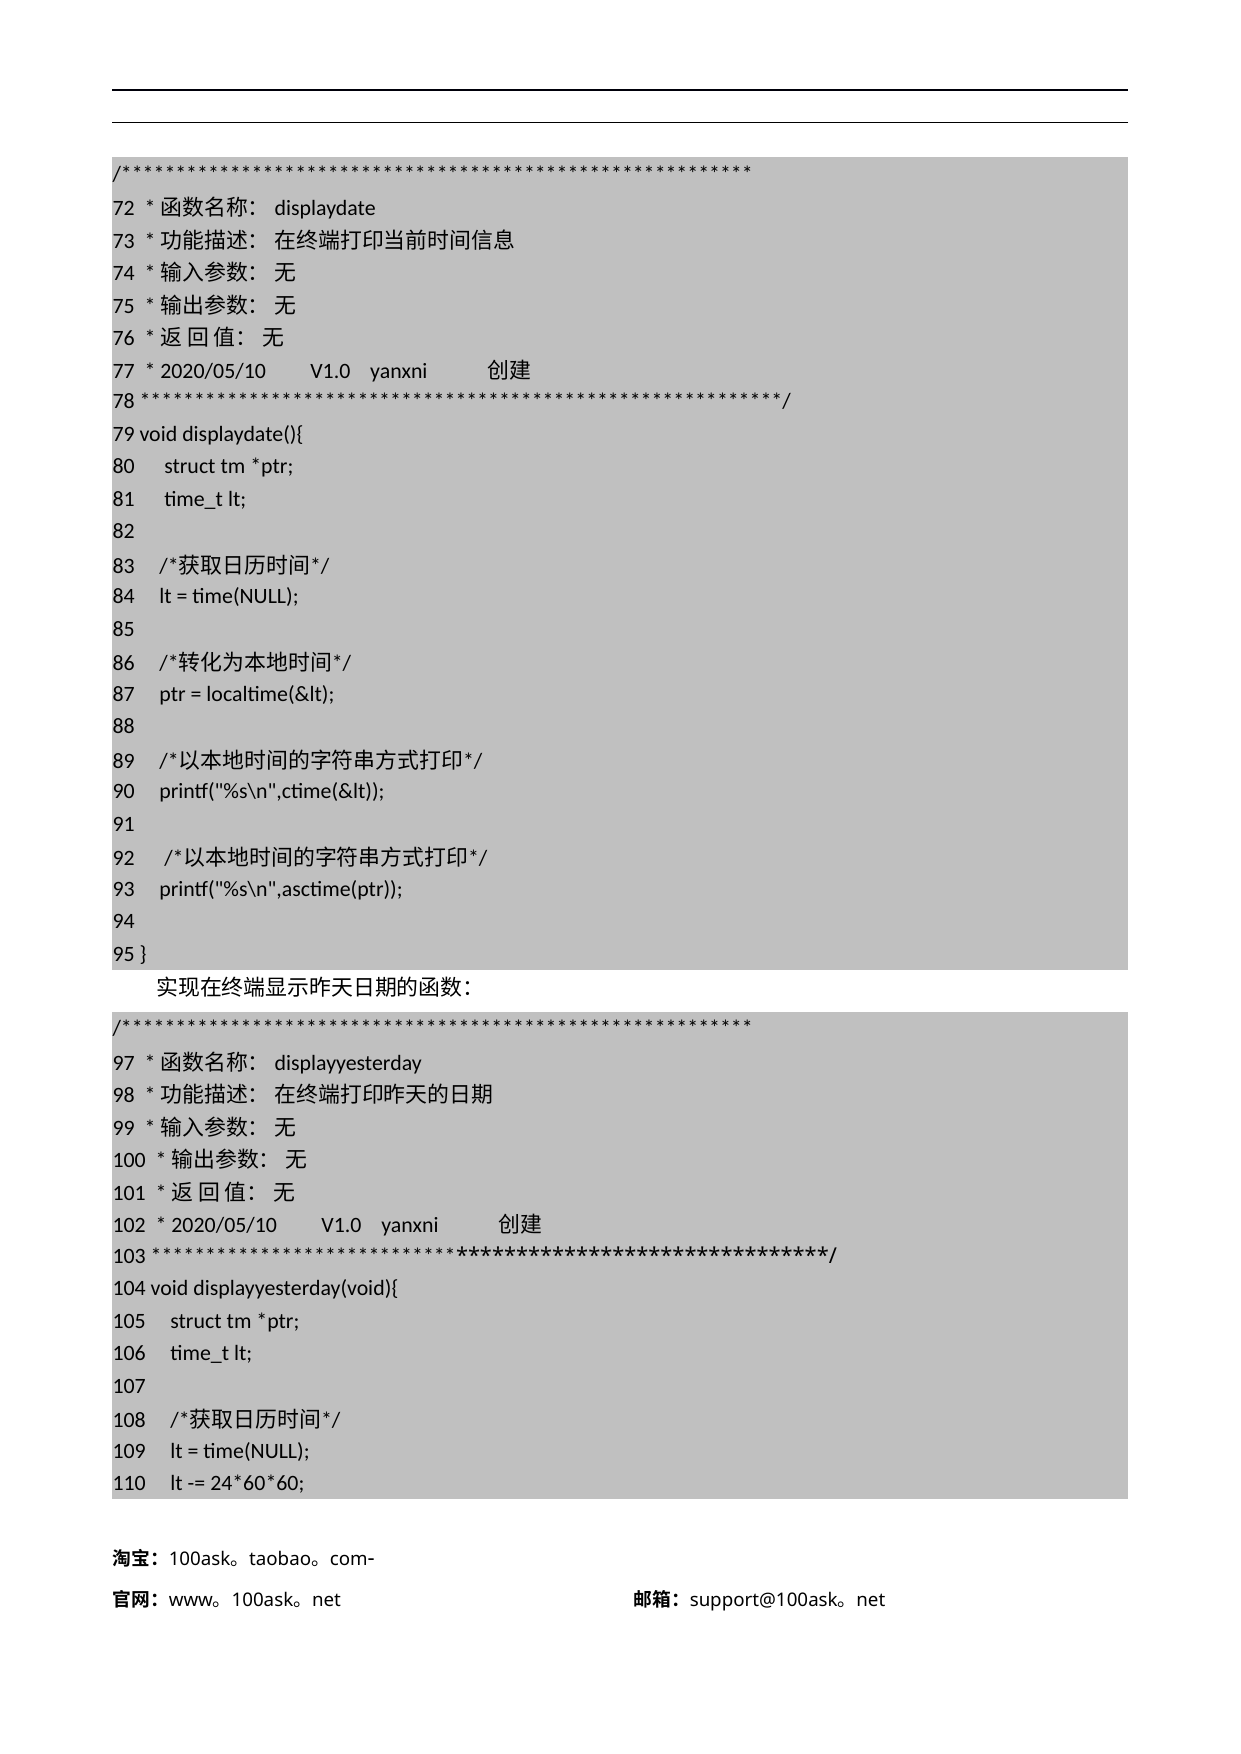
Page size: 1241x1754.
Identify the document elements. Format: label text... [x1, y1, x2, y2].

text 109 lt = time(NULL); [112, 1434, 1128, 1467]
text 93 printf("%s\n",asctime(ptr)); [112, 872, 1128, 905]
text 73 * 功能描述： 在终端打印当前时间信息 [112, 222, 1128, 255]
text 90 printf("%s\n",ctime(&lt)); [112, 775, 1128, 807]
text 81 time_t lt; [112, 482, 1128, 515]
text 84 lt = time(NULL); [112, 580, 1128, 612]
text 94 [112, 905, 1128, 937]
text 89 /*以本地时间的字符串方式打印*/ [112, 742, 1128, 775]
text 78 ***********************************************************/ [112, 385, 1128, 417]
text 91 [112, 807, 1128, 840]
text 85 [112, 612, 1128, 645]
text 107 [112, 1369, 1128, 1402]
text 108 /*获取日历时间*/ [112, 1402, 1128, 1434]
text /********************************************************** [112, 157, 1128, 190]
text 105 struct tm *ptr; [112, 1304, 1128, 1337]
text 99 * 输入参数： 无 [112, 1109, 1128, 1142]
text 100 * 输出参数： 无 [112, 1142, 1128, 1174]
text 75 * 输出参数： 无 [112, 287, 1128, 320]
text 74 * 输入参数： 无 [112, 255, 1128, 287]
text 106 time_t lt; [112, 1337, 1128, 1369]
text 86 /*转化为本地时间*/ [112, 645, 1128, 677]
text 80 struct tm *ptr; [112, 450, 1128, 482]
text 104 void displayyesterday(void){ [112, 1272, 1128, 1304]
text 101 * 返 回 值： 无 [112, 1174, 1128, 1207]
text 83 /*获取日历时间*/ [112, 547, 1128, 580]
text 87 ptr = localtime(&lt); [112, 677, 1128, 710]
text 103 ***********************************************************/ [112, 1239, 1128, 1272]
text /********************************************************** [112, 1012, 1128, 1044]
text 77 * 2020/05/10 V1.0 yanxni 创建 [112, 352, 1128, 385]
text 82 [112, 515, 1128, 547]
text 95 } [112, 937, 1128, 970]
text 102 * 2020/05/10 V1.0 yanxni 创建 [112, 1207, 1128, 1239]
text 110 lt -= 24*60*60; [112, 1467, 1128, 1499]
text 76 * 返 回 值： 无 [112, 320, 1128, 352]
text 72 * 函数名称： displaydate [112, 190, 1128, 222]
text 79 void displaydate(){ [112, 417, 1128, 450]
text 97 * 函数名称： displayyesterday [112, 1044, 1128, 1077]
text 88 [112, 710, 1128, 742]
text 98 * 功能描述： 在终端打印昨天的日期 [112, 1077, 1128, 1109]
text 92 /*以本地时间的字符串方式打印*/ [112, 840, 1128, 872]
text 实现在终端显示昨天日期的函数： [112, 970, 1128, 1002]
